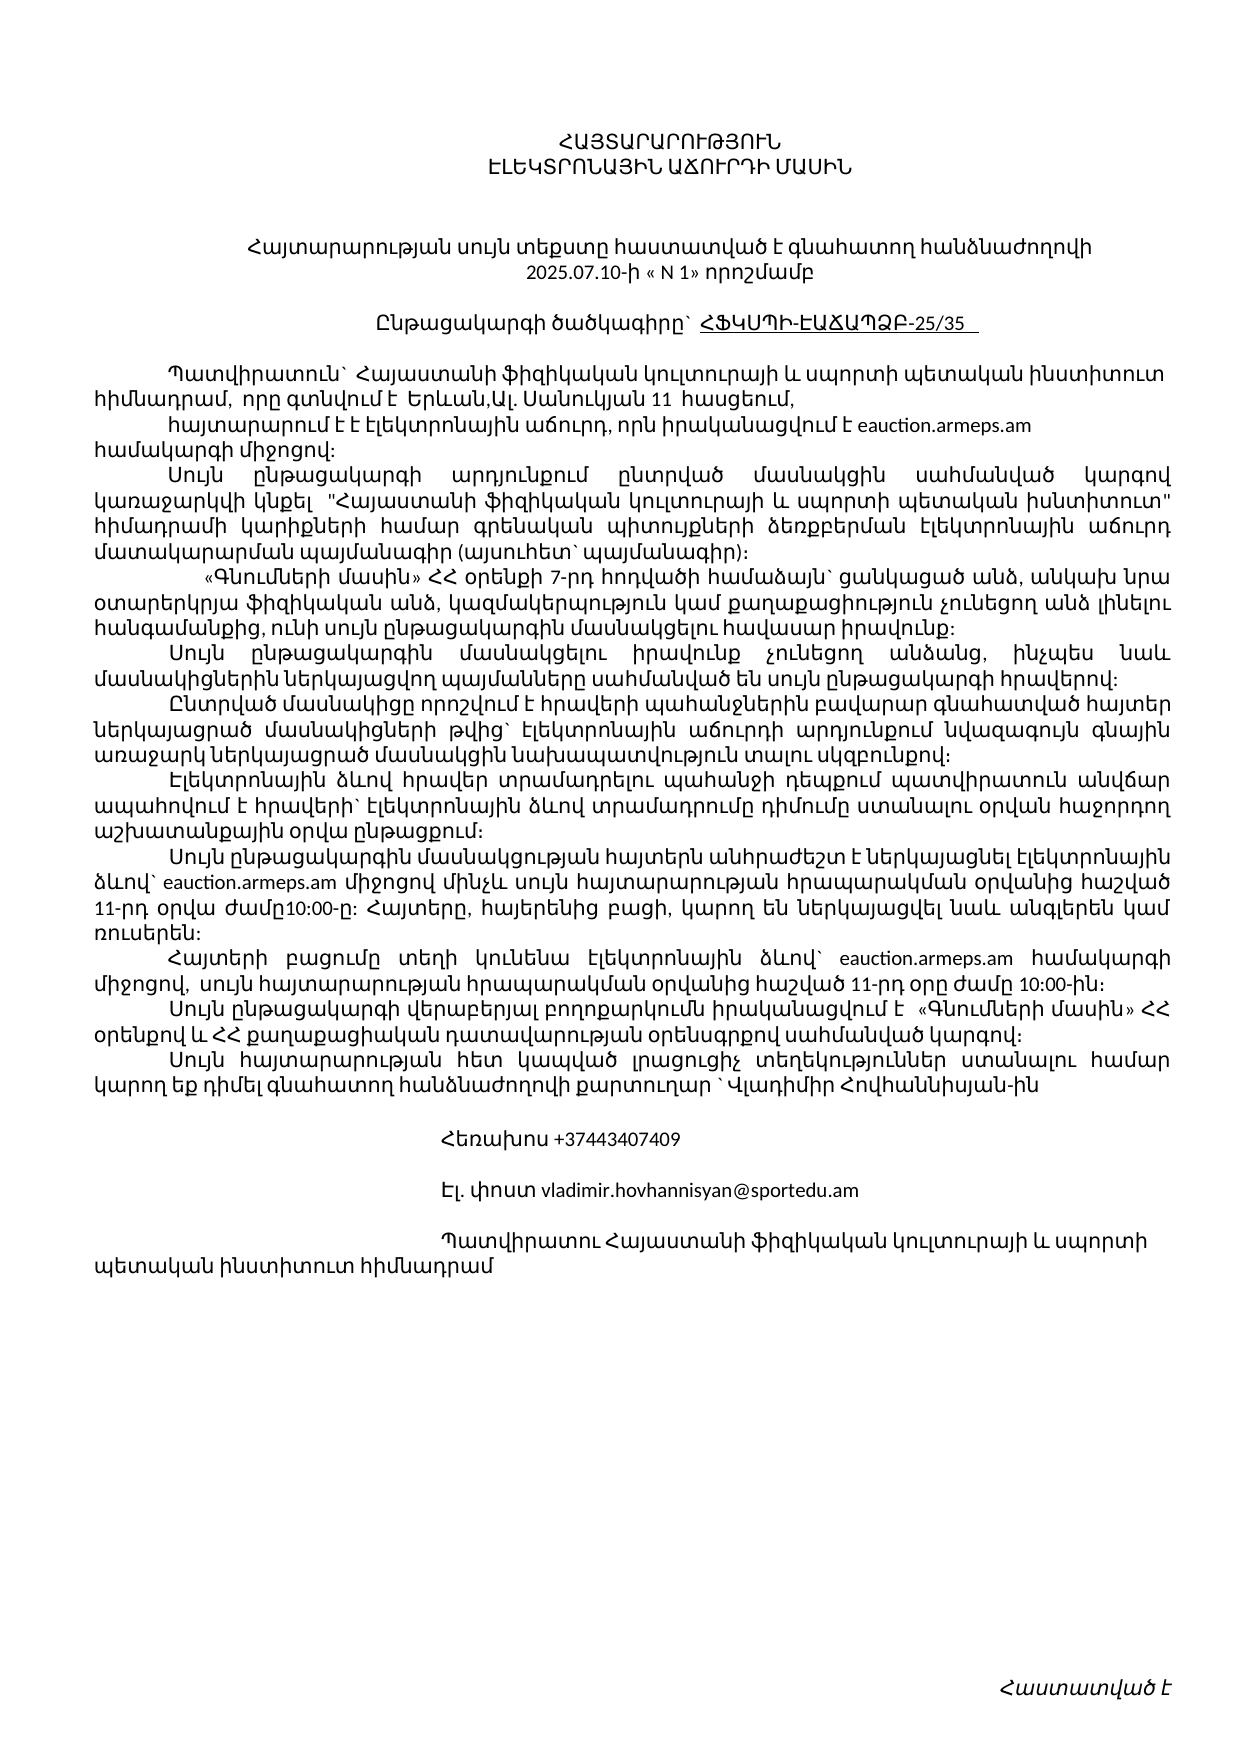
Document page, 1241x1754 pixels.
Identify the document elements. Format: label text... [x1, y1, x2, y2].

text Պատվիրատու Հայաստանի ֆիզիկական կուլտուրայի և սպորտի պետական ինստիտուտ հիմնադրամ [94, 1228, 1171, 1279]
text ՀԱՅՏԱՐԱՐՈՒԹՅՈՒՆ [94, 129, 1171, 154]
text Էլ. փոստ vladimir.hovhannisyan@sportedu.am [94, 1177, 1171, 1203]
text Ընտրված մասնակիցը որոշվում է հրավերի պահանջներին բավարար գնահատված հայտեր ներկայացրած մասնակիցների թվից` էլեկտրոնային աճուրդի արդյունքում նվազագույն գնային առաջարկ ներկայացրած մասնակցին նախապատվություն տալու սկզբունքով։ [94, 691, 1171, 768]
text ԷԼԵԿՏՐՈՆԱՅԻՆ ԱՃՈՒՐԴԻ ՄԱՍԻՆ [94, 154, 1171, 180]
text Սույն ընթացակարգի արդյունքում ընտրված մասնակցին սահմանված կարգով կառաջարկվի կնքել "Հայաստանի ֆիզիկական կուլտուրայի և սպորտի պետական իսնտիտուտ" հիմադրամի կարիքների համար գրենական պիտույքների ձեռքբերման էլեկտրոնային աճուրդ մատակարարման պայմանագիր (այսուհետ` պայմանագիր)։ [94, 463, 1171, 564]
text Սույն հայտարարության հետ կապված լրացուցիչ տեղեկություններ ստանալու համար կարող եք դիմել գնահատող հանձնաժողովի քարտուղար ` Վլադիմիր Հովհաննիսյան-ին [94, 1047, 1171, 1098]
text Հայտերի բացումը տեղի կունենա էլեկտրոնային ձևով` eauction.armeps.am համակարգի միջոցով, սույն հայտարարության հրապարակման օրվանից հաշված 11-րդ օրը ժամը 10:00-ին։ [94, 946, 1171, 996]
text Հայտարարության սույն տեքստը հաստատված է գնահատող հանձնաժողովի [94, 234, 1171, 259]
text Հաստատված է [94, 1675, 1171, 1701]
text Սույն ընթացակարգի վերաբերյալ բողոքարկումն իրականացվում է «Գնումների մասին» ՀՀ օրենքով և ՀՀ քաղաքացիական դատավարության օրենսգրքով սահմանված կարգով։ [94, 996, 1171, 1047]
text հայտարարում է է էլեկտրոնային աճուրդ, որն իրականացվում է eauction.armeps.am համակարգի միջոցով: [94, 412, 1171, 463]
text Պատվիրատուն` Հայաստանի ֆիզիկական կուլտուրայի և սպորտի պետական ինստիտուտ հիմնադրամ, որը գտնվում է Երևան,Ալ. Սանուկյան 11 հասցեում, [94, 361, 1171, 412]
text «Գնումների մասին» ՀՀ օրենքի 7-րդ հոդվածի համաձայն` ցանկացած անձ, անկախ նրա օտարերկրյա ֆիզիկական անձ, կազմակերպություն կամ քաղաքացիություն չունեցող անձ լինելու հանգամանքից, ունի սույն ընթացակարգին մասնակցելու հավասար իրավունք: [94, 564, 1171, 641]
text Սույն ընթացակարգին մասնակցելու իրավունք չունեցող անձանց, ինչպես նաև մասնակիցներին ներկայացվող պայմանները սահմանված են սույն ընթացակարգի հրավերով: [94, 641, 1171, 691]
text 2025.07.10 -ի « N 1» որոշմամբ [94, 259, 1171, 285]
text Սույն ընթացակարգին մասնակցության հայտերն անհրաժեշտ է ներկայացնել էլեկտրոնային ձևով` eauction.armeps.am միջոցով մինչև սույն հայտարարության հրապարակման օրվանից հաշված 11-րդ օրվա ժամը10:00-ը: Հայտերը, հայերենից բացի, կարող են ներկայացվել նաև անգլերեն կամ ռուսերեն: [94, 844, 1171, 946]
text Հեռախոս +37443407409 [94, 1126, 1171, 1152]
text Ընթացակարգի ծածկագիրը` ՀՖԿՍՊԻ-ԷԱՃԱՊՁԲ-25/35 [94, 310, 1171, 336]
text Էլեկտրոնային ձևով հրավեր տրամադրելու պահանջի դեպքում պատվիրատուն անվճար ապահովում է հրավերի` էլեկտրոնային ձևով տրամադրումը դիմումը ստանալու օրվան հաջորդող աշխատանքային օրվա ընթացքում։ [94, 768, 1171, 844]
